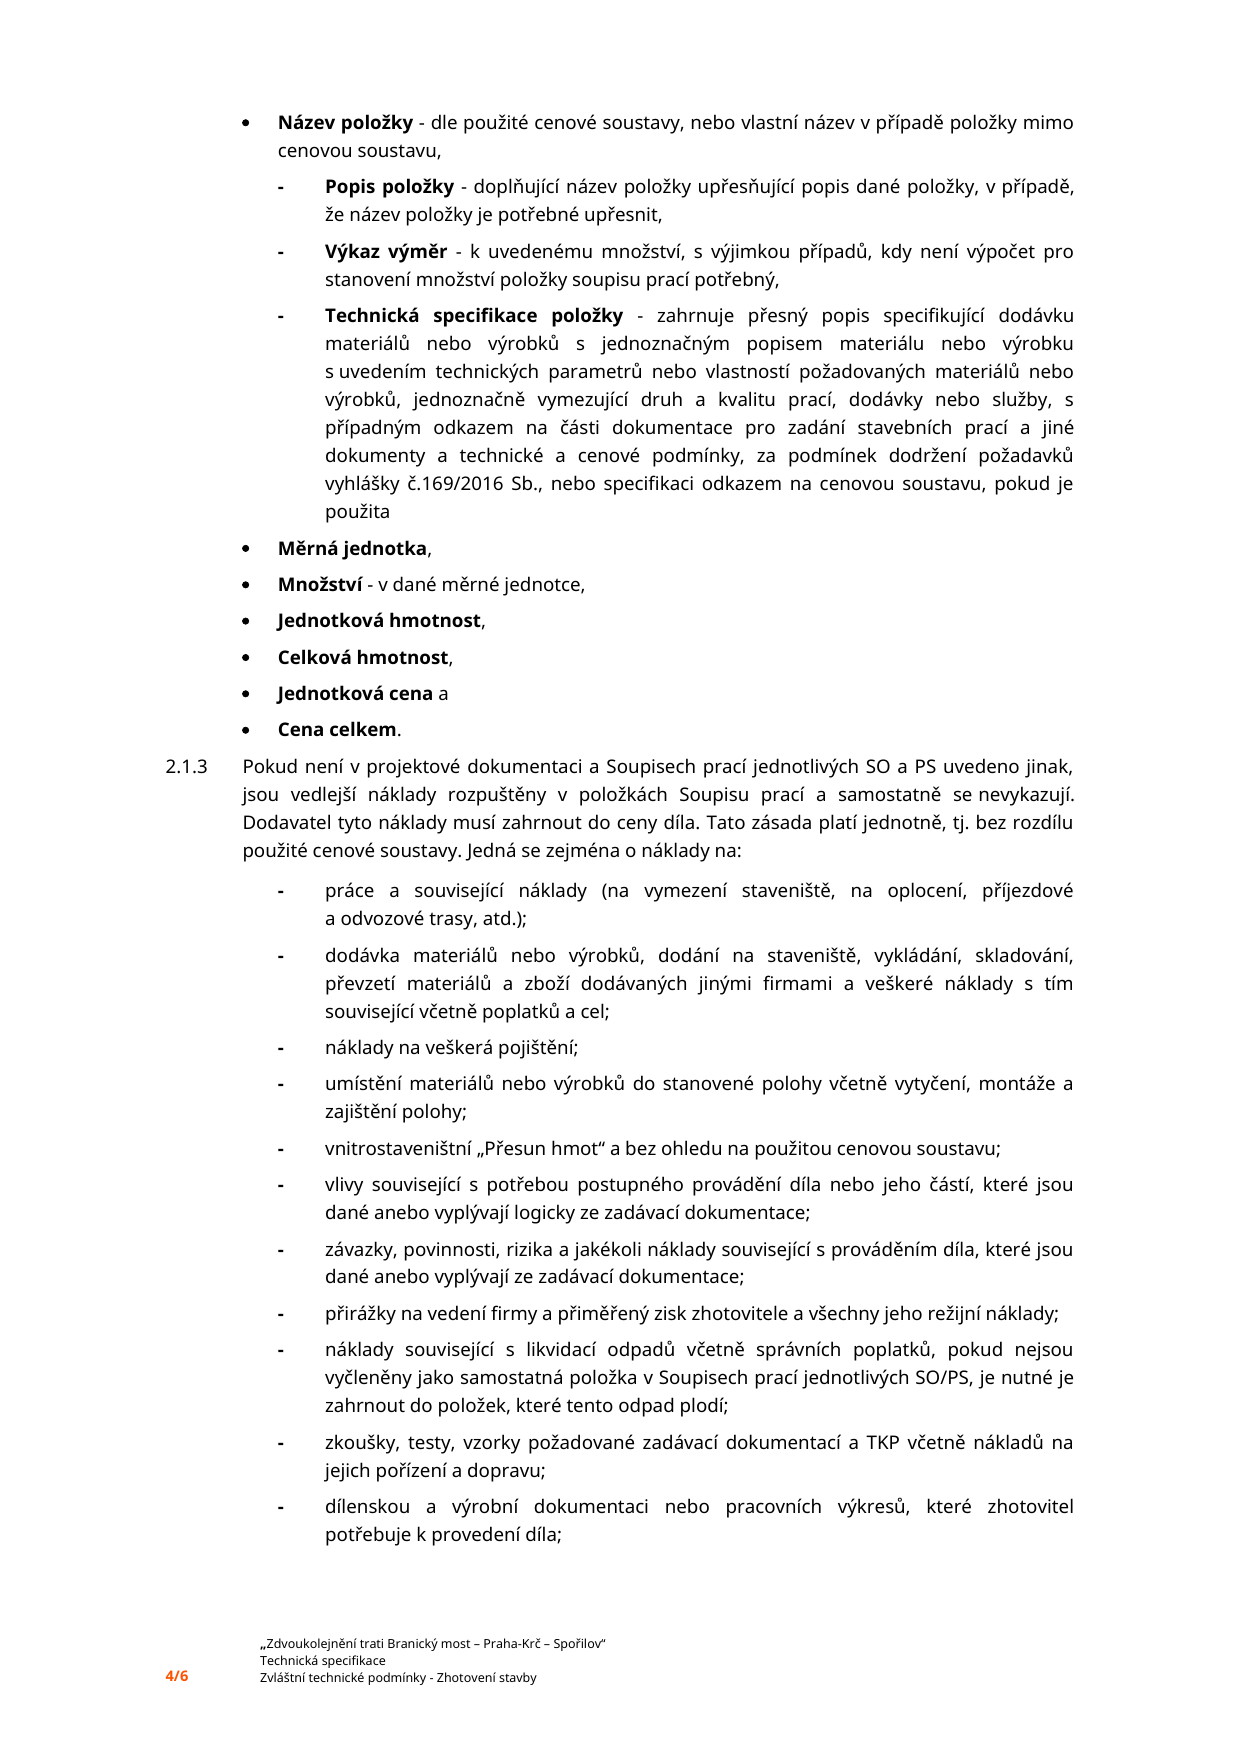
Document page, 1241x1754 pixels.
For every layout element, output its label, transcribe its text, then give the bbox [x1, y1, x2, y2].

text práce a související náklady (na vymezení staveniště, na oplocení, příjezdové a odvozové trasy, atd.); [278, 878, 1075, 931]
text Množství - v dané měrné jednotce, [242, 571, 1075, 597]
text Cena celkem. [242, 717, 1075, 742]
text vlivy související s potřebou postupného provádění díla nebo jeho částí, které jsou dané anebo vyplývají logicky ze zadávací dokumentace; [278, 1171, 1075, 1225]
text Technická specifikace položky - zahrnuje přesný popis specifikující dodávku materiálů nebo výrobků s jednoznačným popisem materiálu nebo výrobku s uvedením technických parametrů nebo vlastností požadovaných materiálů nebo výrobků, jednoznačně vymezující druh a kvalitu prací, dodávky nebo služby, s případným odkazem na části dokumentace pro zadání stavebních prací a jiné dokumenty a technické a cenové podmínky, za podmínek dodržení požadavků vyhlášky č.169/2016 Sb., nebo specifikaci odkazem na cenovou soustavu, pokud je použita [278, 302, 1075, 524]
text Celková hmotnost, [242, 644, 1075, 669]
text vnitrostaveništní „Přesun hmot“ a bez ohledu na použitou cenovou soustavu; [278, 1135, 1075, 1161]
text Popis položky - doplňující název položky upřesňující popis dané položky, v případě, že název položky je potřebné upřesnit, [278, 174, 1075, 227]
text dílenskou a výrobní dokumentaci nebo pracovních výkresů, které zhotovitel potřebuje k provedení díla; [278, 1493, 1075, 1547]
text zkoušky, testy, vzorky požadované zadávací dokumentací a TKP včetně nákladů na jejich pořízení a dopravu; [278, 1429, 1075, 1482]
text Měrná jednotka, [242, 535, 1075, 560]
text Název položky - dle použité cenové soustavy, nebo vlastní název v případě položky mimo cenovou soustavu, [242, 109, 1075, 163]
text Pokud není v projektové dokumentaci a Soupisech prací jednotlivých SO a PS uvedeno jinak, jsou vedlejší náklady rozpuštěny v položkách Soupisu prací a samostatně se nevykazují. Dodavatel tyto náklady musí zahrnout do ceny díla. Tato zásada platí jednotně, tj. bez rozdílu použité cenové soustavy. Jedná se zejména o náklady na: [165, 753, 1075, 863]
text závazky, povinnosti, rizika a jakékoli náklady související s prováděním díla, které jsou dané anebo vyplývají ze zadávací dokumentace; [278, 1236, 1075, 1289]
text Jednotková cena a [242, 680, 1075, 706]
text umístění materiálů nebo výrobků do stanovené polohy včetně vytyčení, montáže a zajištění polohy; [278, 1071, 1075, 1124]
text dodávka materiálů nebo výrobků, dodání na staveniště, vykládání, skladování, převzetí materiálů a zboží dodávaných jinými firmami a veškeré náklady s tím související včetně poplatků a cel; [278, 942, 1075, 1023]
text přirážky na vedení firmy a přiměřený zisk zhotovitele a všechny jeho režijní náklady; [278, 1300, 1075, 1326]
text Jednotková hmotnost, [242, 608, 1075, 633]
text Výkaz výměr - k uvedenému množství, s výjimkou případů, kdy není výpočet pro stanovení množství položky soupisu prací potřebný, [278, 238, 1075, 292]
text náklady na veškerá pojištění; [278, 1034, 1075, 1060]
text náklady související s likvidací odpadů včetně správních poplatků, pokud nejsou vyčleněny jako samostatná položka v Soupisech prací jednotlivých SO/PS, je nutné je zahrnout do položek, které tento odpad plodí; [278, 1337, 1075, 1418]
